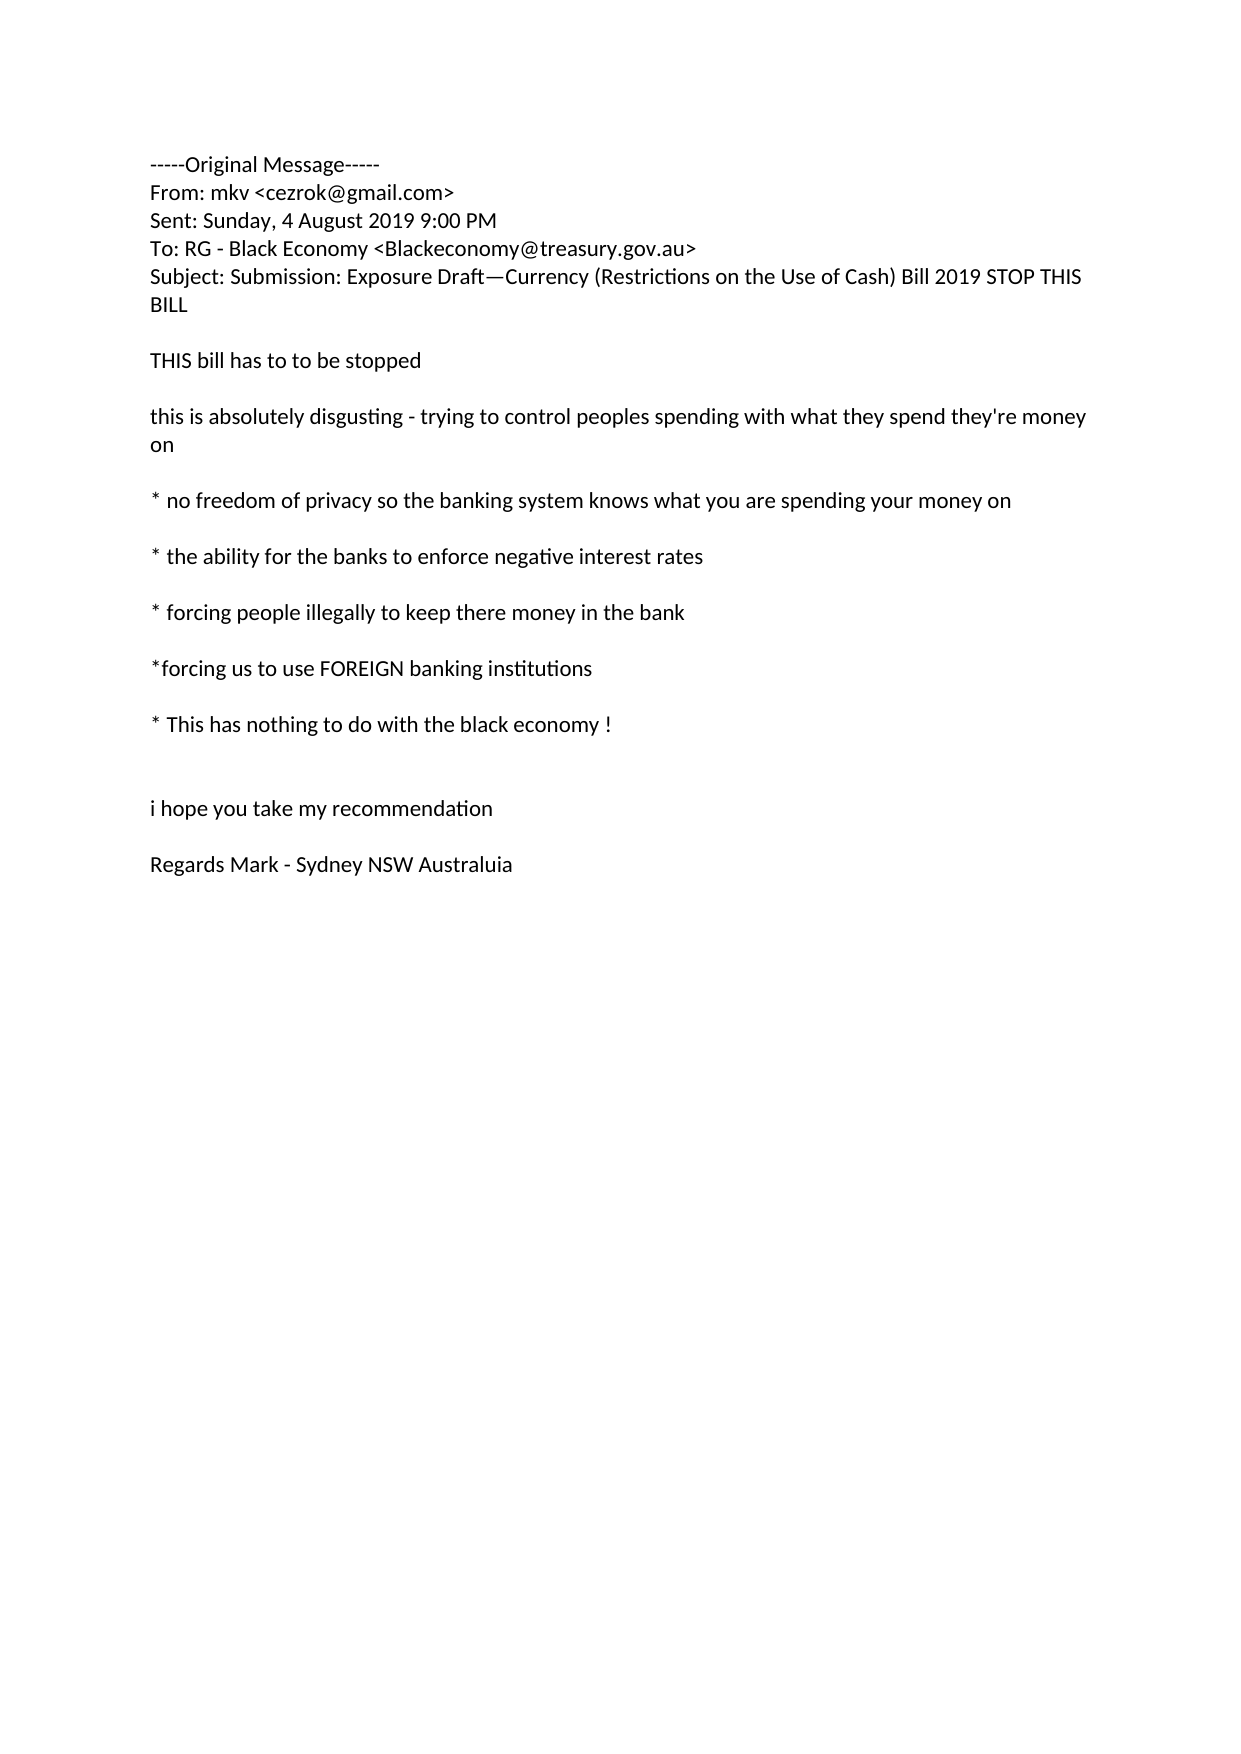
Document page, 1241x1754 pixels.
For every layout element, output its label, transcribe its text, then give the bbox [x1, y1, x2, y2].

text -----Original Message----- From: mkv <cezrok@gmail.com> Sent: Sunday, 4 August 2019 9:00 PM To: RG - Black Economy <Blackeconomy@treasury.gov.au> Subject: Submission: Exposure Draft—Currency (Restrictions on the Use of Cash) Bill 2019 STOP THIS BILL [150, 150, 1090, 318]
text this is absolutely disgusting - trying to control peoples spending with what they spend they're money on [150, 402, 1090, 458]
text THIS bill has to to be stopped [150, 346, 1090, 374]
text * forcing people illegally to keep there money in the bank [150, 598, 1090, 626]
text * This has nothing to do with the black economy ! [150, 710, 1090, 738]
text * the ability for the banks to enforce negative interest rates [150, 542, 1090, 570]
text * no freedom of privacy so the banking system knows what you are spending your money on [150, 486, 1090, 514]
text *forcing us to use FOREIGN banking institutions [150, 654, 1090, 682]
text Regards Mark - Sydney NSW Australuia [150, 851, 1090, 878]
text i hope you take my recommendation [150, 794, 1090, 822]
